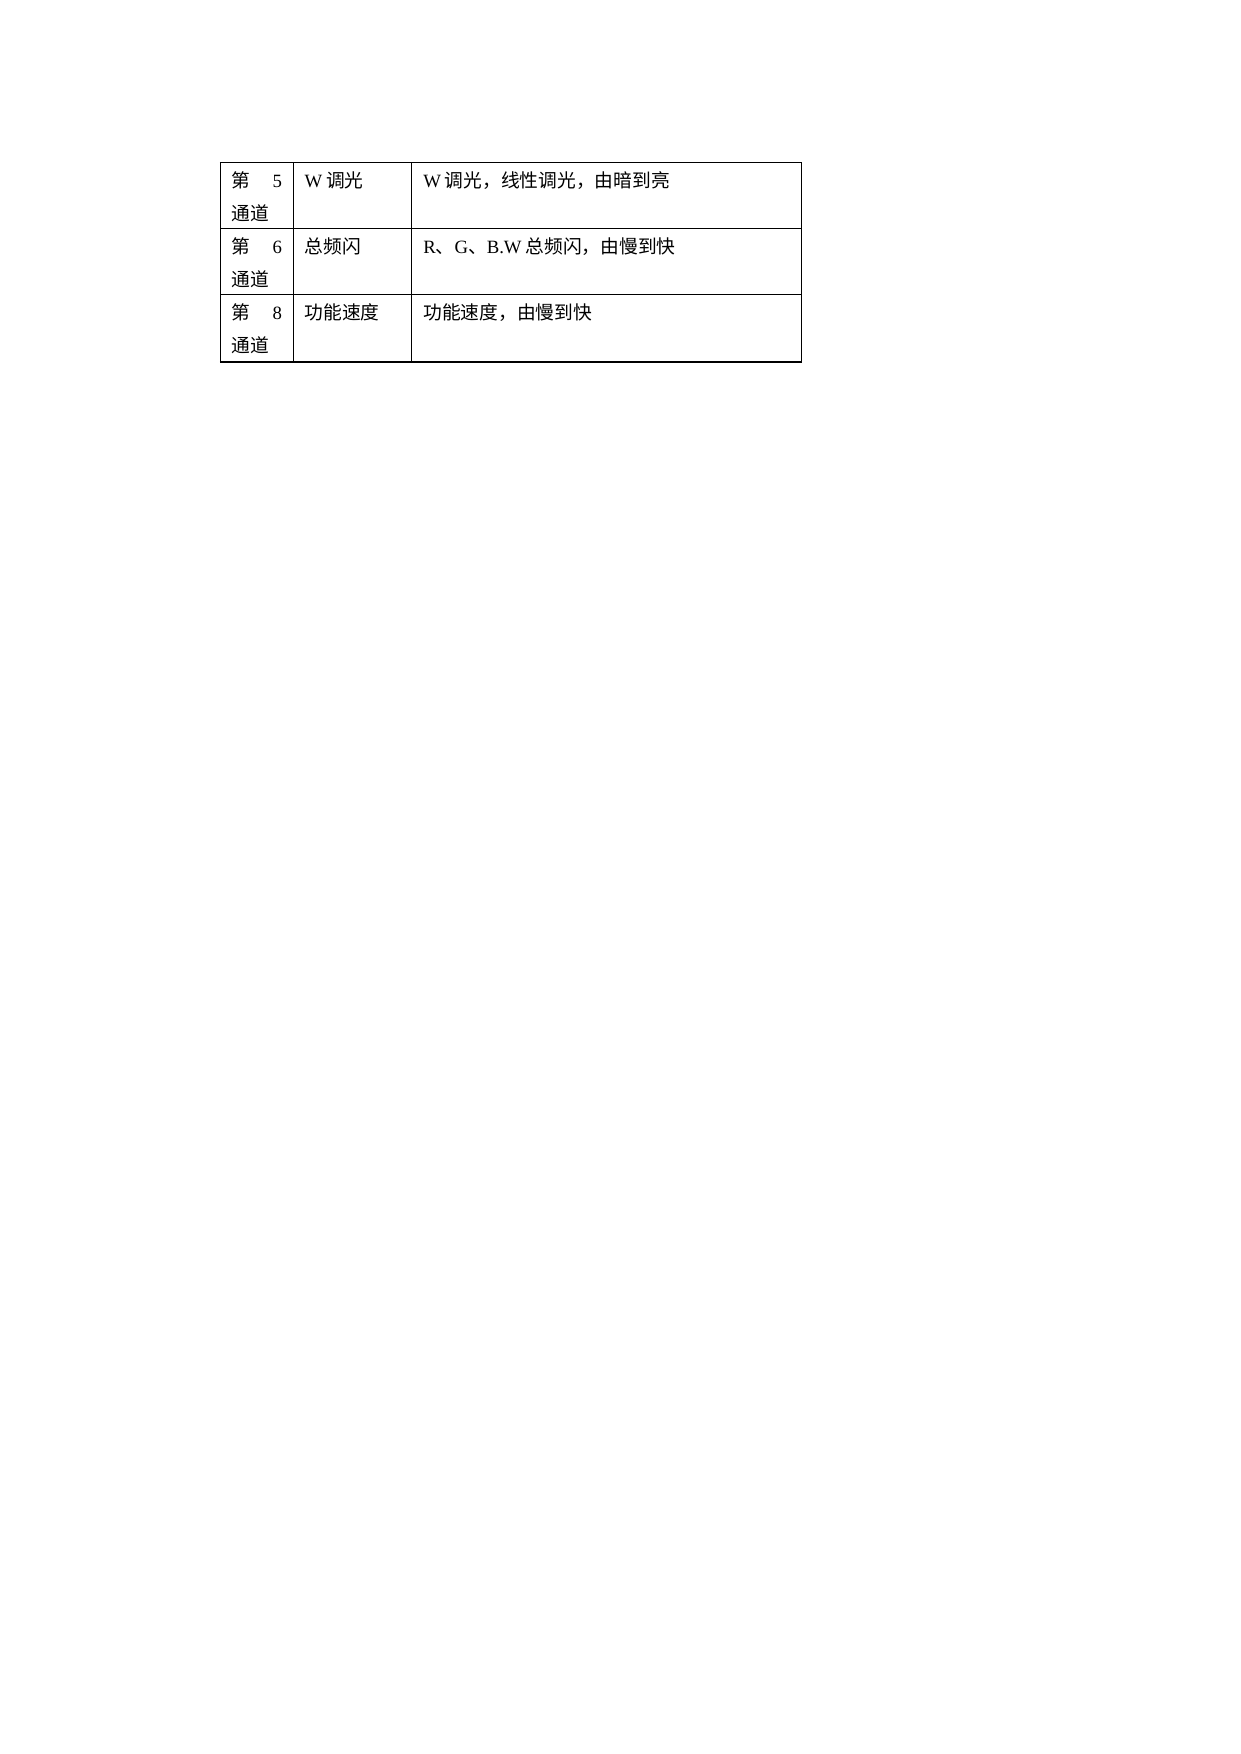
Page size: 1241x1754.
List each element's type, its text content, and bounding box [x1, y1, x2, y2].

table_cell R、G、B.W总频闪，由慢到快 [412, 229, 801, 294]
table_cell W调光，线性调光，由暗到亮 [412, 163, 801, 228]
table_cell 总频闪 [294, 229, 411, 294]
table_cell W调光 [294, 163, 411, 228]
table_cell 第6通道 [221, 229, 293, 294]
table_cell 第8通道 [221, 295, 293, 361]
table_cell 第5通道 [221, 163, 293, 228]
table_cell 功能速度 [294, 295, 411, 361]
table_cell 功能速度，由慢到快 [412, 295, 801, 361]
